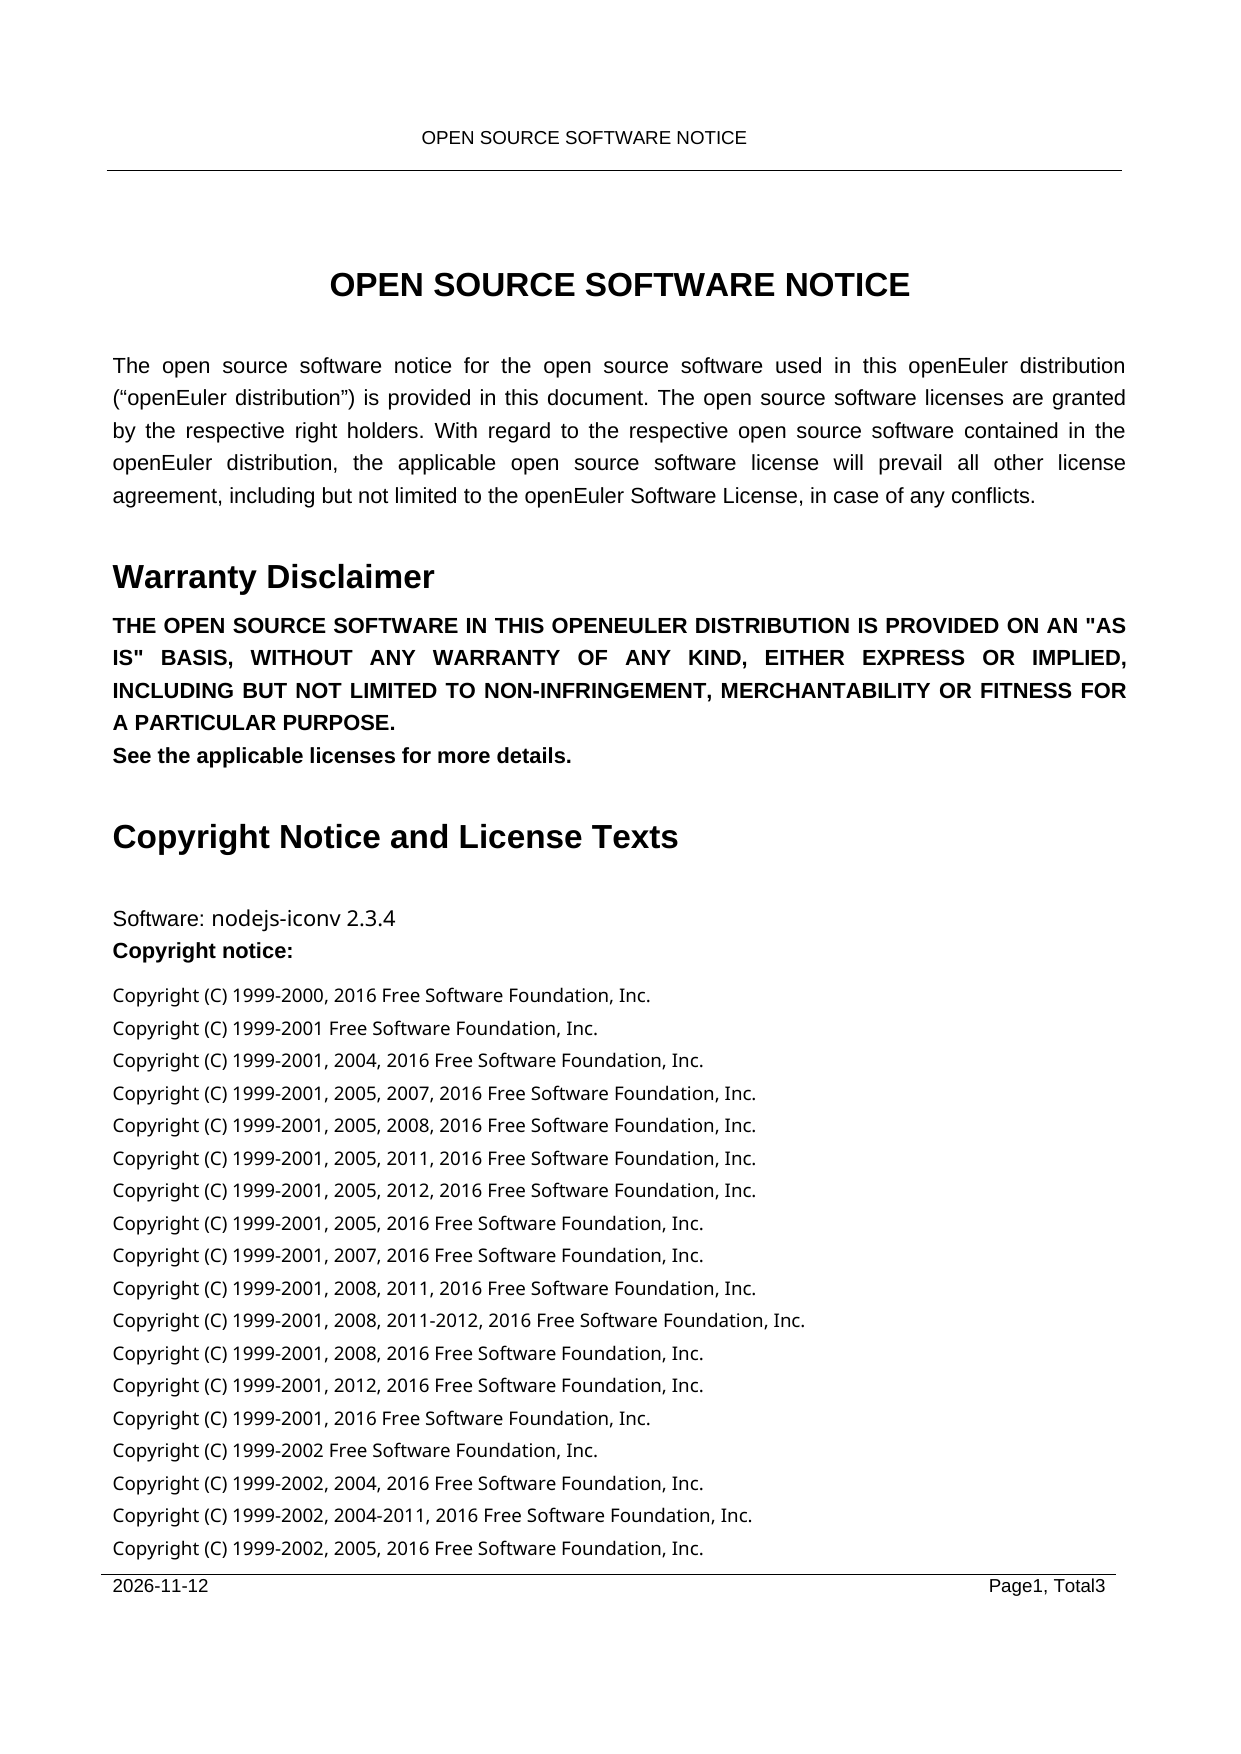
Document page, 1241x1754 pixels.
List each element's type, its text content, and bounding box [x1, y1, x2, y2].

text Copyright (C) 1999-2001 Free Software Foundation, Inc. [112, 1012, 1128, 1044]
text Software: nodejs-iconv 2.3.4 [112, 901, 1128, 934]
text Copyright (C) 1999-2001, 2008, 2011, 2016 Free Software Foundation, Inc. [112, 1272, 1128, 1304]
text Copyright (C) 1999-2002, 2004-2011, 2016 Free Software Foundation, Inc. [112, 1499, 1128, 1532]
text The open source software notice for the open source software used in this openEuler distribution (“openEuler distribution”) is provided in this document. The open source software licenses are granted by the respective right holders. With regard to the respective open source software contained in the openEuler distribution, the applicable open source software license will prevail all other license agreement, including but not limited to the openEuler Software License, in case of any conflicts. [112, 349, 1128, 511]
text Copyright Notice and License Texts [112, 804, 1128, 869]
text OPEN SOURCE SOFTWARE NOTICE [112, 251, 1128, 316]
text Copyright (C) 1999-2002, 2004, 2016 Free Software Foundation, Inc. [112, 1467, 1128, 1499]
text Copyright (C) 1999-2001, 2005, 2008, 2016 Free Software Foundation, Inc. [112, 1109, 1128, 1142]
text Copyright (C) 1999-2001, 2005, 2016 Free Software Foundation, Inc. [112, 1207, 1128, 1239]
text Copyright (C) 1999-2002, 2005, 2016 Free Software Foundation, Inc. [112, 1532, 1128, 1564]
text Copyright (C) 1999-2001, 2008, 2016 Free Software Foundation, Inc. [112, 1337, 1128, 1369]
text Copyright notice: [112, 934, 1128, 966]
text THE OPEN SOURCE SOFTWARE IN THIS OPENEULER DISTRIBUTION IS PROVIDED ON AN "AS IS" BASIS, WITHOUT ANY WARRANTY OF ANY KIND, EITHER EXPRESS OR IMPLIED, INCLUDING BUT NOT LIMITED TO NON-INFRINGEMENT, MERCHANTABILITY OR FITNESS FOR A PARTICULAR PURPOSE. See the applicable licenses for more details. [112, 609, 1128, 771]
text Copyright (C) 1999-2001, 2008, 2011-2012, 2016 Free Software Foundation, Inc. [112, 1304, 1128, 1337]
text Copyright (C) 1999-2000, 2016 Free Software Foundation, Inc. [112, 979, 1128, 1012]
text Copyright (C) 1999-2002 Free Software Foundation, Inc. [112, 1434, 1128, 1467]
text Copyright (C) 1999-2001, 2005, 2007, 2016 Free Software Foundation, Inc. [112, 1077, 1128, 1109]
text Copyright (C) 1999-2001, 2016 Free Software Foundation, Inc. [112, 1402, 1128, 1434]
text Copyright (C) 1999-2001, 2007, 2016 Free Software Foundation, Inc. [112, 1239, 1128, 1272]
text Copyright (C) 1999-2001, 2004, 2016 Free Software Foundation, Inc. [112, 1044, 1128, 1077]
text Warranty Disclaimer [112, 544, 1128, 609]
text Copyright (C) 1999-2001, 2005, 2011, 2016 Free Software Foundation, Inc. [112, 1142, 1128, 1174]
text Copyright (C) 1999-2001, 2012, 2016 Free Software Foundation, Inc. [112, 1369, 1128, 1402]
text Copyright (C) 1999-2001, 2005, 2012, 2016 Free Software Foundation, Inc. [112, 1174, 1128, 1207]
